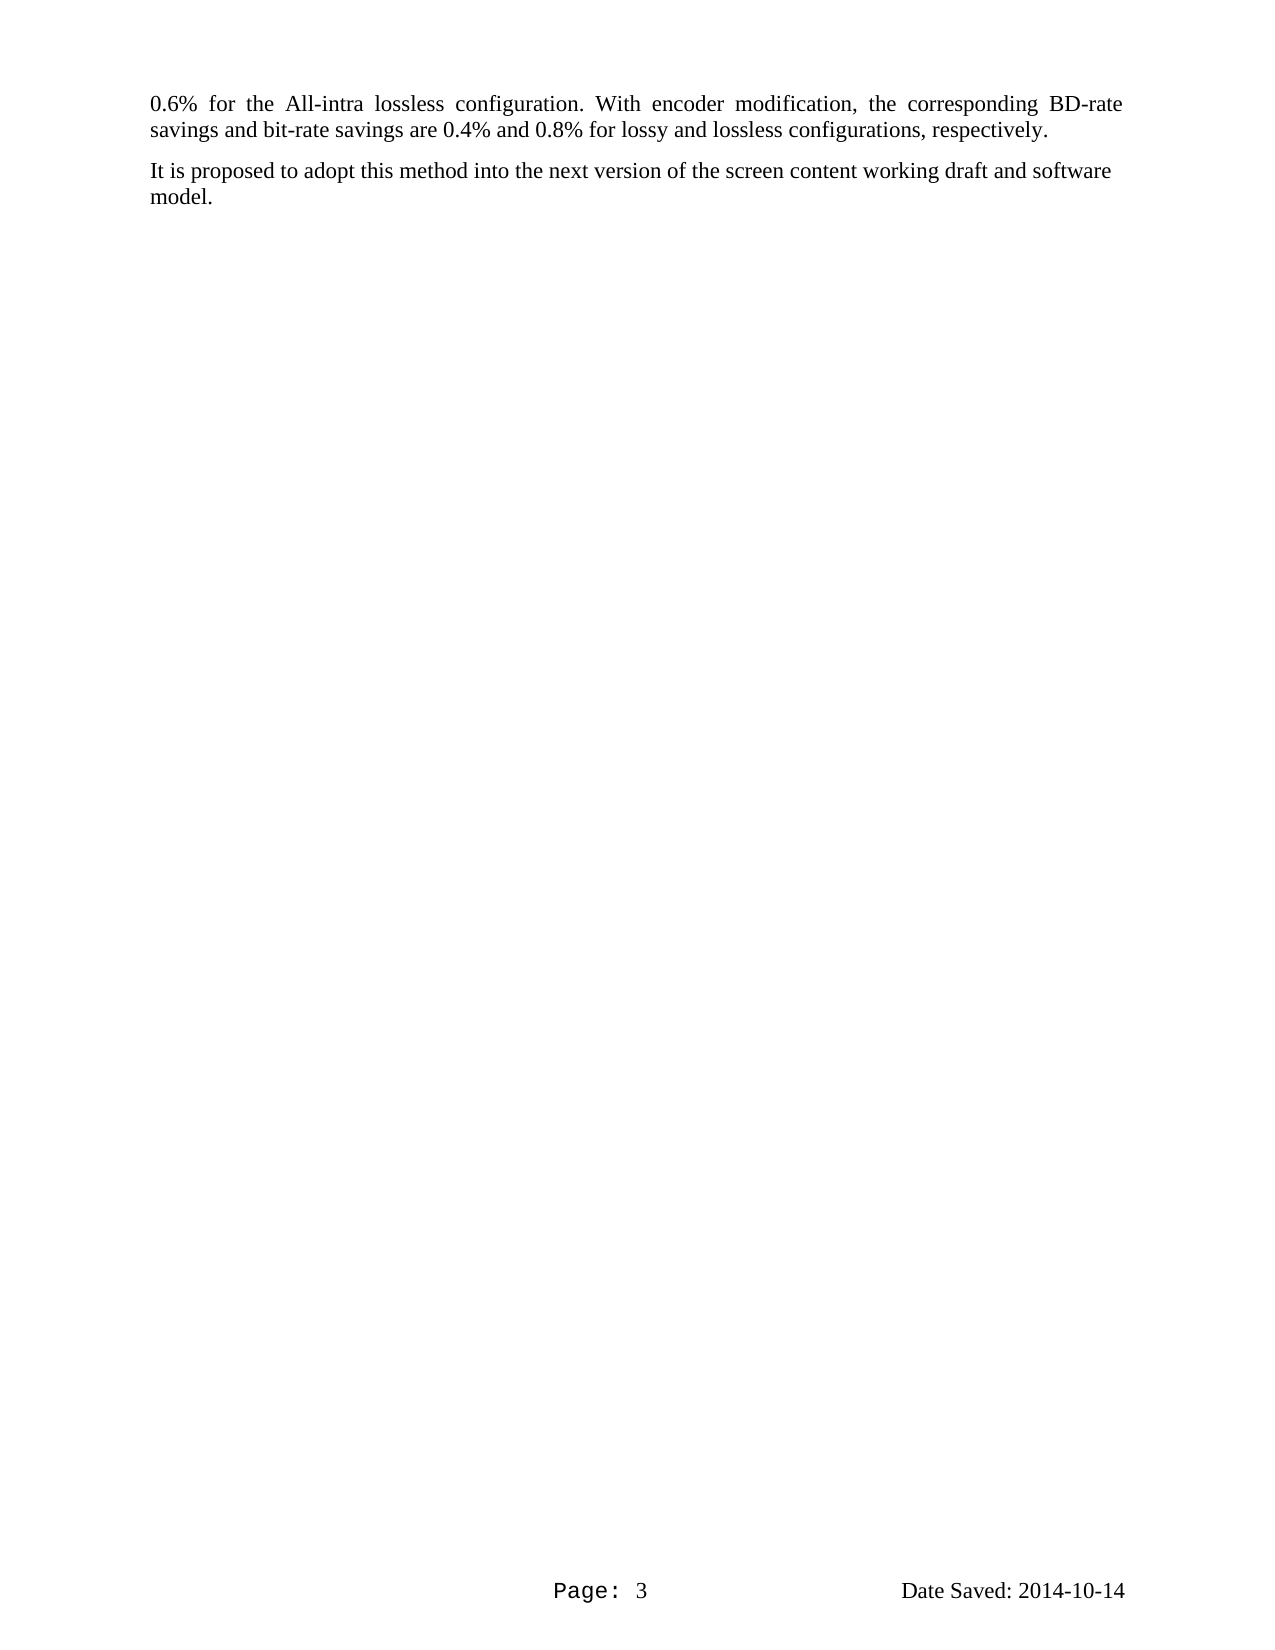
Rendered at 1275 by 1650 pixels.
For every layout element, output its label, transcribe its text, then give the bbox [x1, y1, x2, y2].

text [150, 90, 1125, 143]
text It is proposed to adopt this method into the next version of the screen content working draft and software model. [150, 157, 1125, 209]
